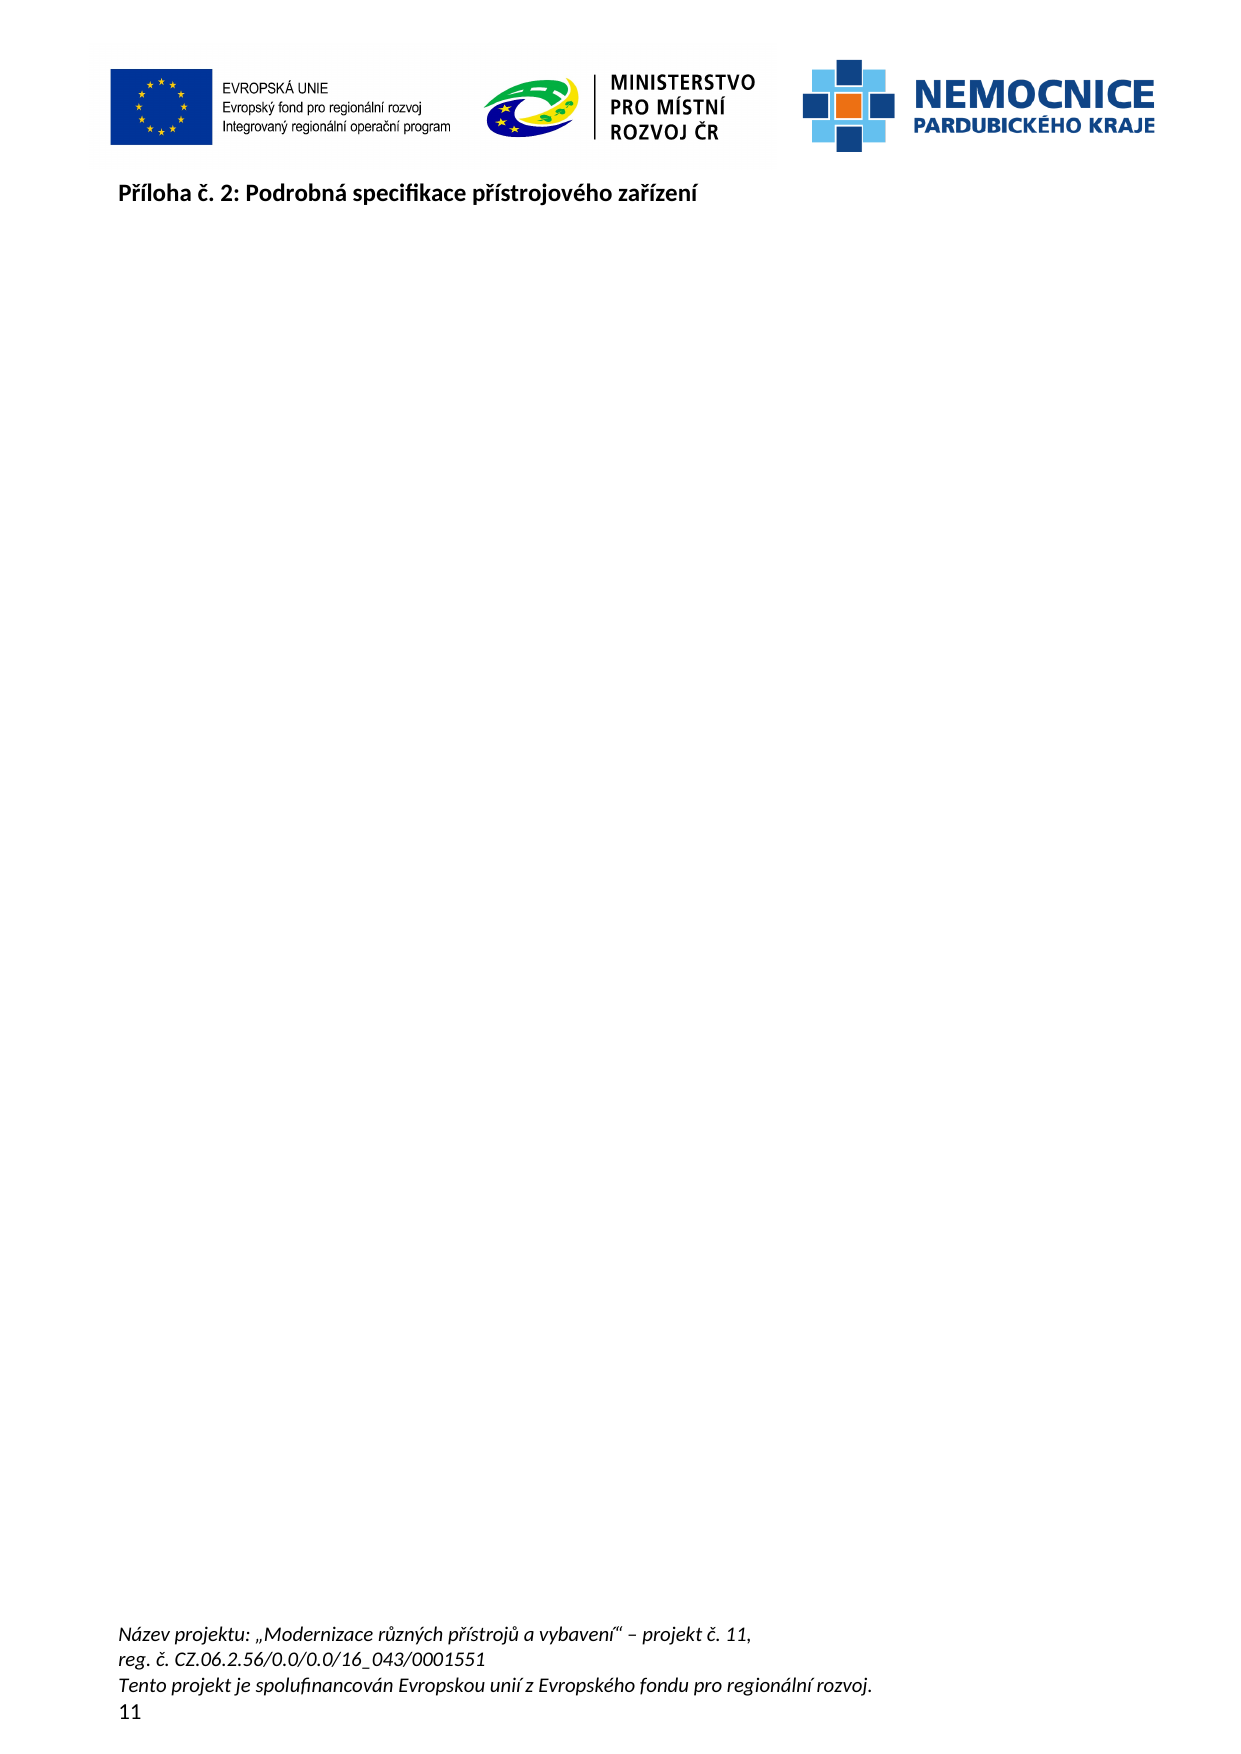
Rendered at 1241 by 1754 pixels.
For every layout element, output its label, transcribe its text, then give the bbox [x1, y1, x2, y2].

text Příloha č. 2: Podrobná specifikace přístrojového zařízení [118, 177, 1122, 208]
picture [801, 58, 1155, 153]
picture [88, 43, 777, 170]
